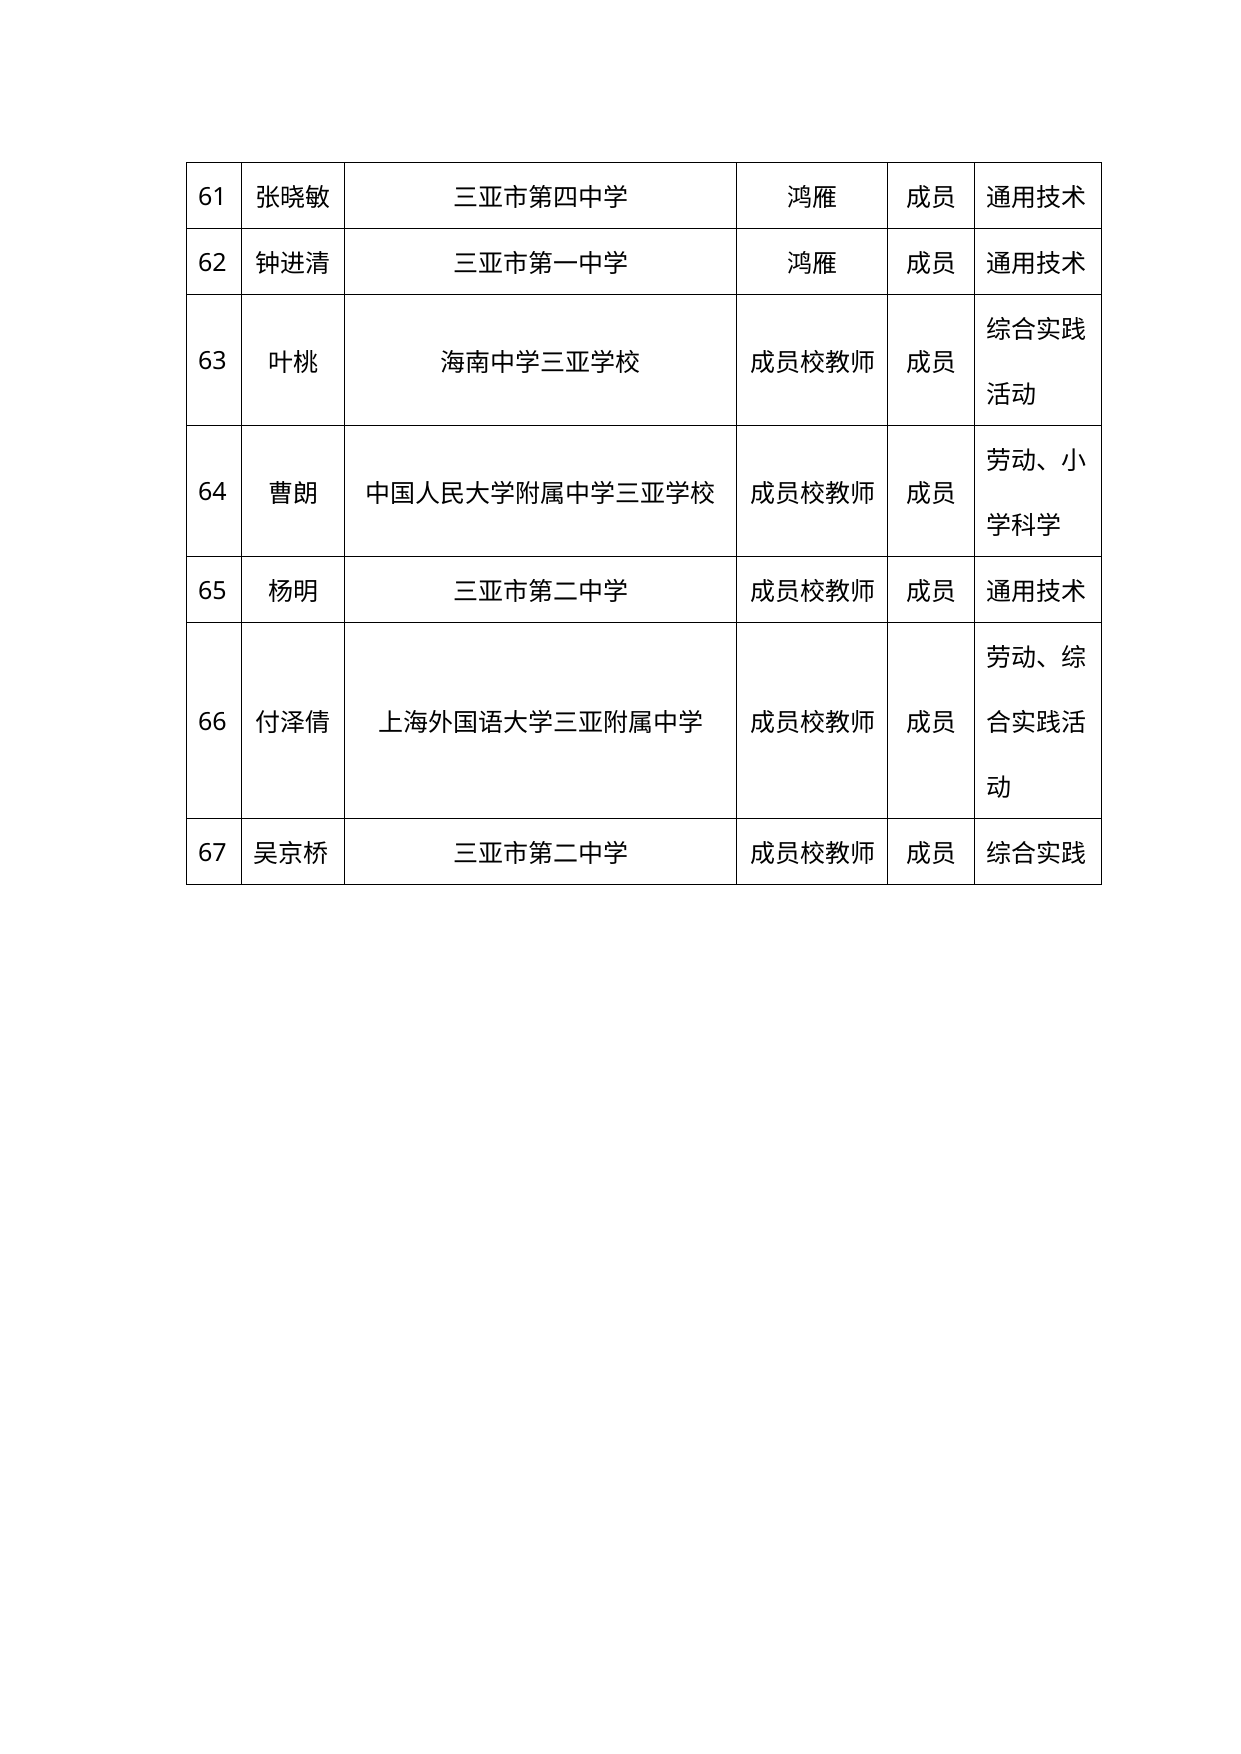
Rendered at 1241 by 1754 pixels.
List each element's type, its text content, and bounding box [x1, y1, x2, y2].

table_cell 67 [187, 819, 241, 884]
table_cell 三亚市第二中学 [345, 557, 736, 622]
table_cell 成员 [888, 557, 974, 622]
table_cell 综合实践活动 [975, 295, 1101, 425]
table_cell 鸿雁 [737, 163, 887, 228]
table_cell 叶桃 [242, 295, 344, 425]
table_cell 成员 [888, 426, 974, 556]
table_cell 钟进清 [242, 229, 344, 294]
table_cell 成员 [888, 229, 974, 294]
table_cell 曹朗 [242, 426, 344, 556]
table_cell 三亚市第二中学 [345, 819, 736, 884]
table_cell 65 [187, 557, 241, 622]
table_cell 三亚市第四中学 [345, 163, 736, 228]
table_cell 61 [187, 163, 241, 228]
table_cell 62 [187, 229, 241, 294]
table_cell 通用技术 [975, 163, 1101, 228]
table_cell 63 [187, 295, 241, 425]
table_cell 66 [187, 623, 241, 818]
table_cell 上海外国语大学三亚附属中学 [345, 623, 736, 818]
table_cell 成员 [888, 623, 974, 818]
table_cell 成员校教师 [737, 819, 887, 884]
table_cell 付泽倩 [242, 623, 344, 818]
table_cell 海南中学三亚学校 [345, 295, 736, 425]
table_cell 杨明 [242, 557, 344, 622]
table_cell 张晓敏 [242, 163, 344, 228]
table_cell 成员 [888, 295, 974, 425]
table_cell 成员校教师 [737, 557, 887, 622]
table_cell 综合实践 [975, 819, 1101, 884]
table_cell 通用技术 [975, 229, 1101, 294]
table_cell 成员校教师 [737, 426, 887, 556]
table_cell 成员 [888, 163, 974, 228]
table_cell 劳动、小学科学 [975, 426, 1101, 556]
table_cell 成员 [888, 819, 974, 884]
table_cell 鸿雁 [737, 229, 887, 294]
table_cell 劳动、综合实践活动 [975, 623, 1101, 818]
table_cell 成员校教师 [737, 295, 887, 425]
table_cell 吴京桥 [242, 819, 344, 884]
table_cell 三亚市第一中学 [345, 229, 736, 294]
table_cell 成员校教师 [737, 623, 887, 818]
table_cell 中国人民大学附属中学三亚学校 [345, 426, 736, 556]
table_cell 64 [187, 426, 241, 556]
table_cell 通用技术 [975, 557, 1101, 622]
